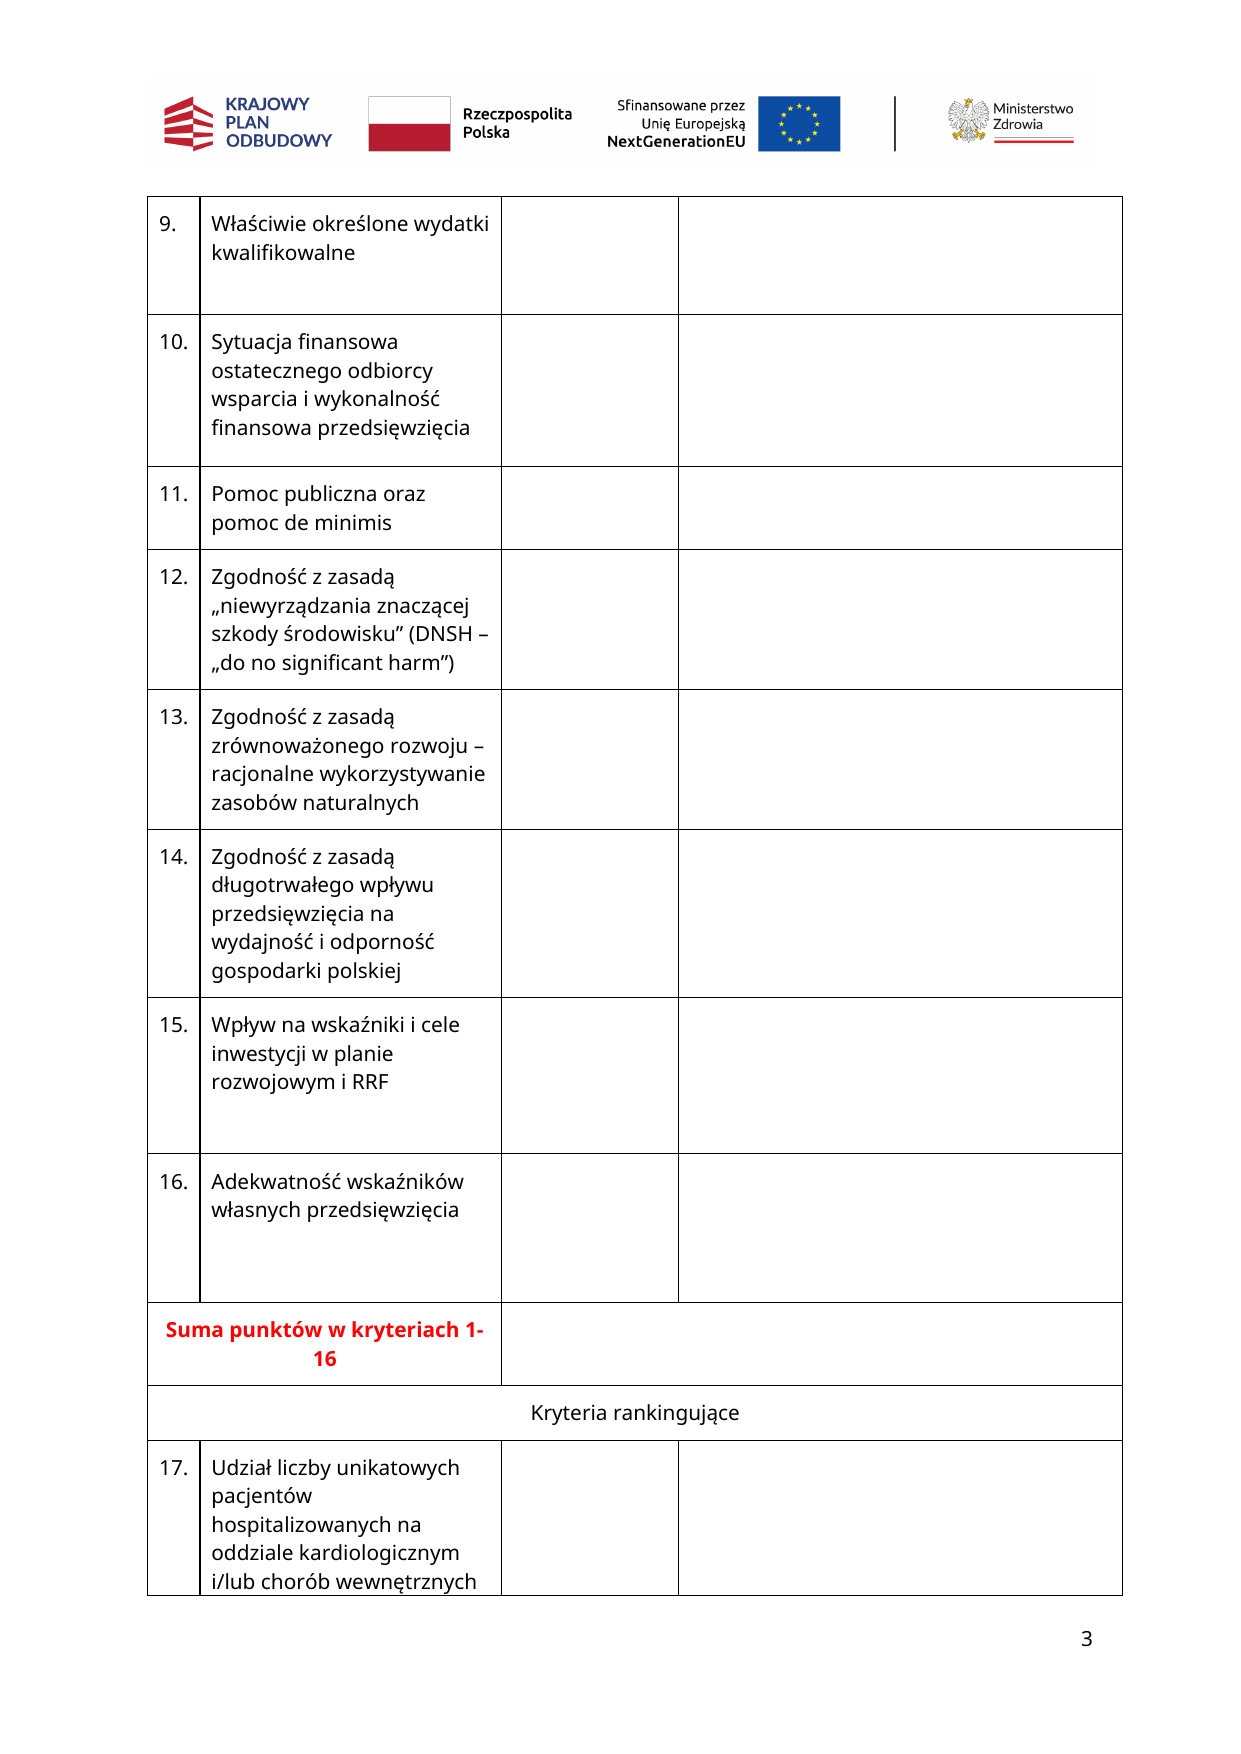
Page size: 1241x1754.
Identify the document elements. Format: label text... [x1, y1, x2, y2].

table_cell Kryteria rankingujące [148, 1386, 1122, 1439]
table_cell Właściwie określone wydatki kwalifikowalne [201, 197, 501, 314]
table_cell [502, 1154, 678, 1302]
table_cell Pomoc publiczna oraz pomoc de minimis [201, 467, 501, 549]
table_cell [148, 550, 199, 689]
table_cell [679, 1441, 1122, 1595]
table_cell [148, 998, 199, 1153]
table_cell Suma punktów w kryteriach 1-16 [148, 1303, 501, 1385]
table_cell [679, 690, 1122, 828]
table_cell [148, 1154, 199, 1302]
table_cell [148, 467, 199, 549]
table_cell [679, 998, 1122, 1153]
table_cell [502, 197, 678, 314]
table_cell [679, 550, 1122, 689]
table_cell Zgodność z zasadą „niewyrządzania znaczącej szkody środowisku” (DNSH – „do no significant harm”) [201, 550, 501, 689]
picture [147, 73, 1093, 168]
table_cell [502, 467, 678, 549]
table_cell [148, 315, 199, 466]
table_cell [679, 315, 1122, 466]
table_cell Zgodność z zasadą długotrwałego wpływu przedsięwzięcia na wydajność i odporność gospodarki polskiej [201, 830, 501, 997]
table_cell Zgodność z zasadą zrównoważonego rozwoju – racjonalne wykorzystywanie zasobów naturalnych [201, 690, 501, 828]
table_cell [502, 998, 678, 1153]
table_cell [679, 1154, 1122, 1302]
table_cell [148, 197, 199, 314]
table_cell [148, 830, 199, 997]
table_cell Adekwatność wskaźników własnych przedsięwzięcia [201, 1154, 501, 1302]
table_cell Sytuacja finansowa ostatecznego odbiorcy wsparcia i wykonalność finansowa przedsięwzięcia [201, 315, 501, 466]
table_cell [679, 830, 1122, 997]
table_cell [148, 690, 199, 828]
table_cell Wpływ na wskaźniki i cele inwestycji w planie rozwojowym i RRF [201, 998, 501, 1153]
table_cell [502, 830, 678, 997]
table_cell [502, 550, 678, 689]
table_cell [502, 690, 678, 828]
table_cell [502, 315, 678, 466]
table_cell [679, 467, 1122, 549]
table_cell [502, 1303, 1122, 1385]
table_cell [679, 197, 1122, 314]
table_cell [502, 1441, 678, 1595]
table_cell [148, 1441, 199, 1595]
